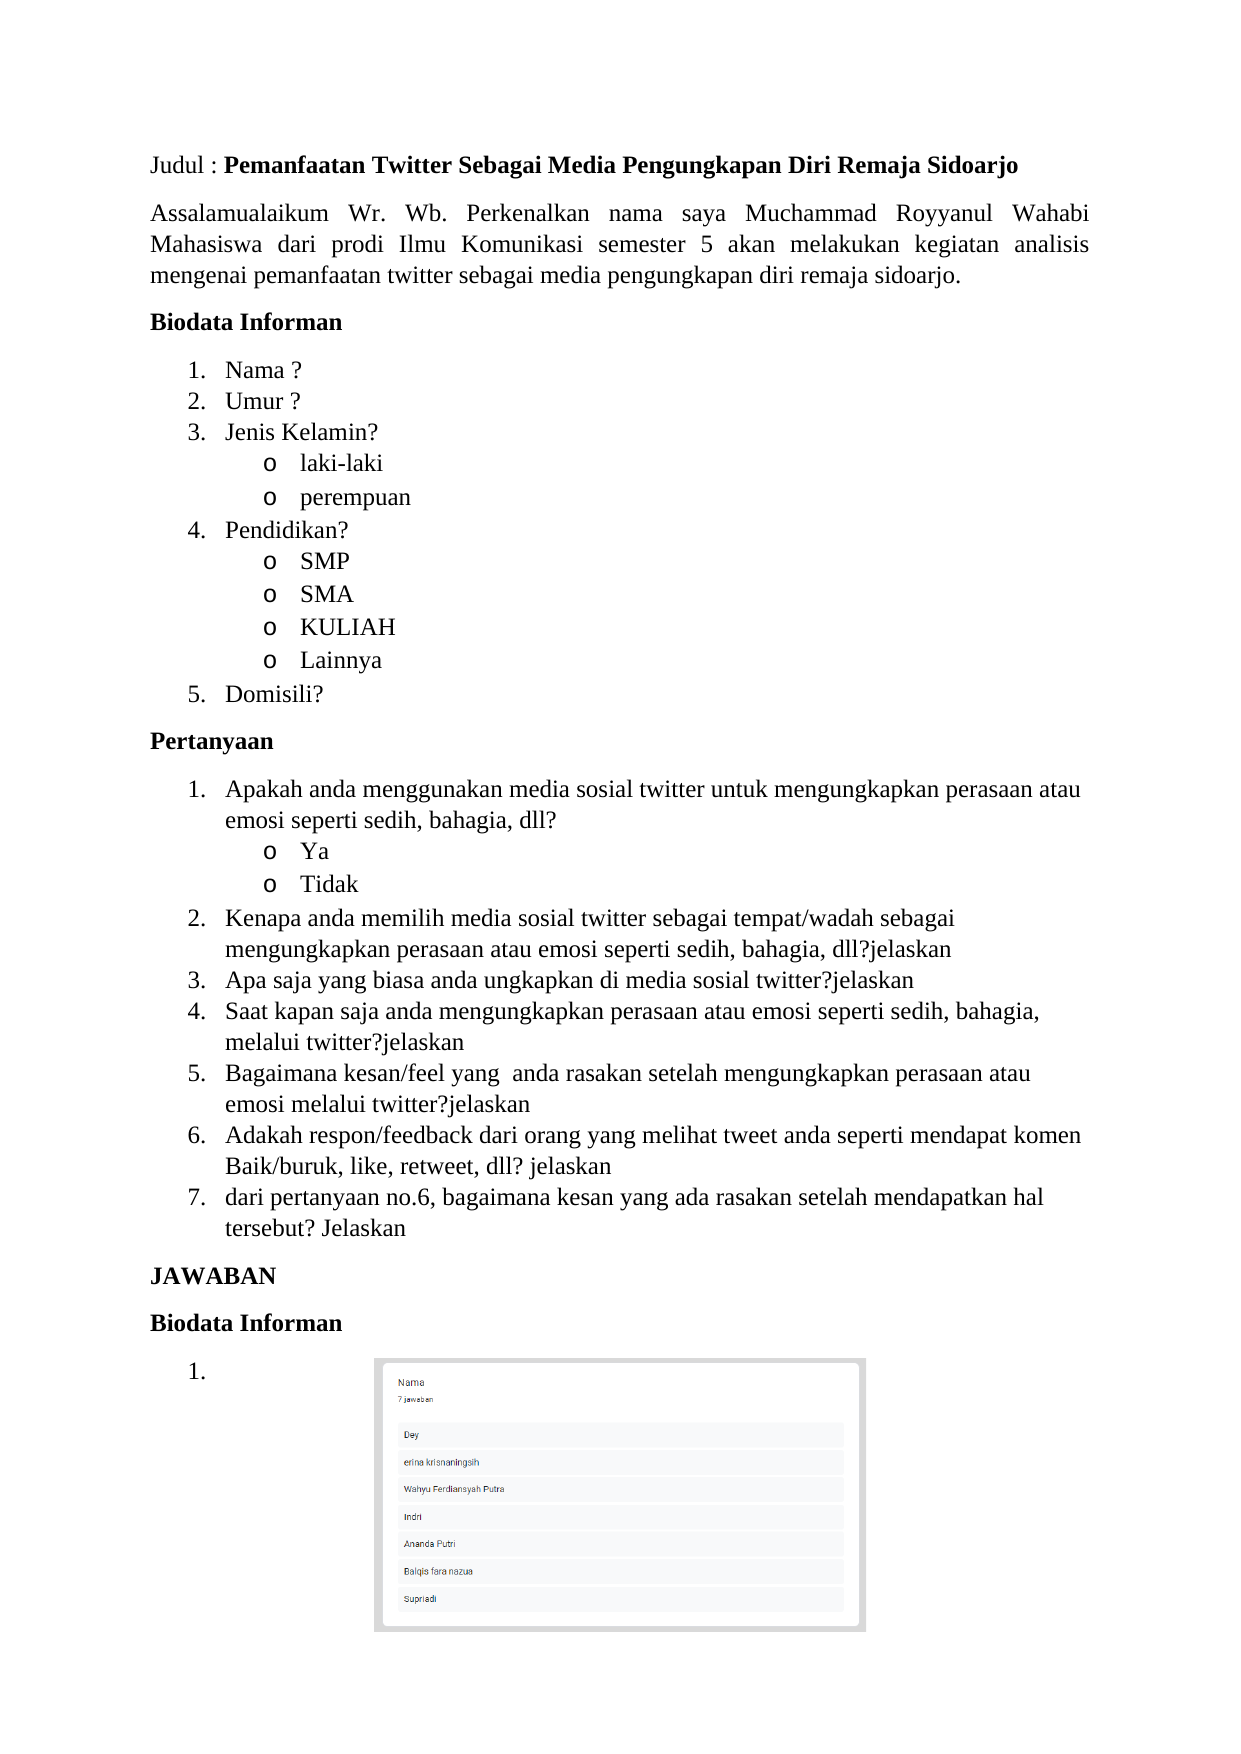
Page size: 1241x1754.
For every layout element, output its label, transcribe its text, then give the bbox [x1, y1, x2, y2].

list Kenapa anda memilih media sosial twitter sebagai tempat/wadah sebagai mengungkapkan perasaan atau emosi seperti sedih, bahagia, dll?jelaskan [187, 903, 1090, 962]
text JAWABAN [150, 1261, 1090, 1289]
list SMA [262, 579, 1090, 610]
list Apakah anda menggunakan media sosial twitter untuk mengungkapkan perasaan atau emosi seperti sedih, bahagia, dll? [187, 774, 1090, 834]
text Pertanyaan [150, 726, 1090, 755]
list dari pertanyaan no.6, bagaimana kesan yang ada rasakan setelah mendapatkan hal tersebut? Jelaskan [187, 1182, 1090, 1242]
list laki-laki [262, 448, 1090, 479]
list Nama ? [187, 355, 1090, 384]
list Ya [262, 836, 1090, 867]
list Lainnya [262, 646, 1090, 676]
text Biodata Informan [150, 307, 1090, 336]
text Biodata Informan [150, 1308, 1090, 1337]
list Jenis Kelamin? [187, 417, 1090, 446]
list Apa saja yang biasa anda ungkapkan di media sosial twitter?jelaskan [187, 965, 1090, 993]
list Umur ? [187, 386, 1090, 415]
list Pendidikan? [187, 515, 1090, 543]
list Domisili? [187, 679, 1090, 707]
text Judul : Pemanfaatan Twitter Sebagai Media Pengungkapan Diri Remaja Sidoarjo [150, 150, 1090, 179]
list KULIAH [262, 612, 1090, 643]
list Saat kapan saja anda mengungkapkan perasaan atau emosi seperti sedih, bahagia, melalui twitter?jelaskan [187, 996, 1090, 1056]
text Assalamualaikum Wr. Wb. Perkenalkan nama saya Muchammad Royyanul Wahabi Mahasiswa dari prodi Ilmu Komunikasi semester 5 akan melakukan kegiatan analisis mengenai pemanfaatan twitter sebagai media pengungkapan diri remaja sidoarjo. [150, 198, 1090, 288]
picture [374, 1358, 867, 1632]
list perempuan [262, 482, 1090, 512]
list Tidak [262, 869, 1090, 900]
list Bagaimana kesan/feel yang anda rasakan setelah mengungkapkan perasaan atau emosi melalui twitter?jelaskan [187, 1058, 1090, 1118]
list SMP [262, 546, 1090, 577]
list Adakah respon/feedback dari orang yang melihat tweet anda seperti mendapat komen Baik/buruk, like, retweet, dll? jelaskan [187, 1120, 1090, 1180]
